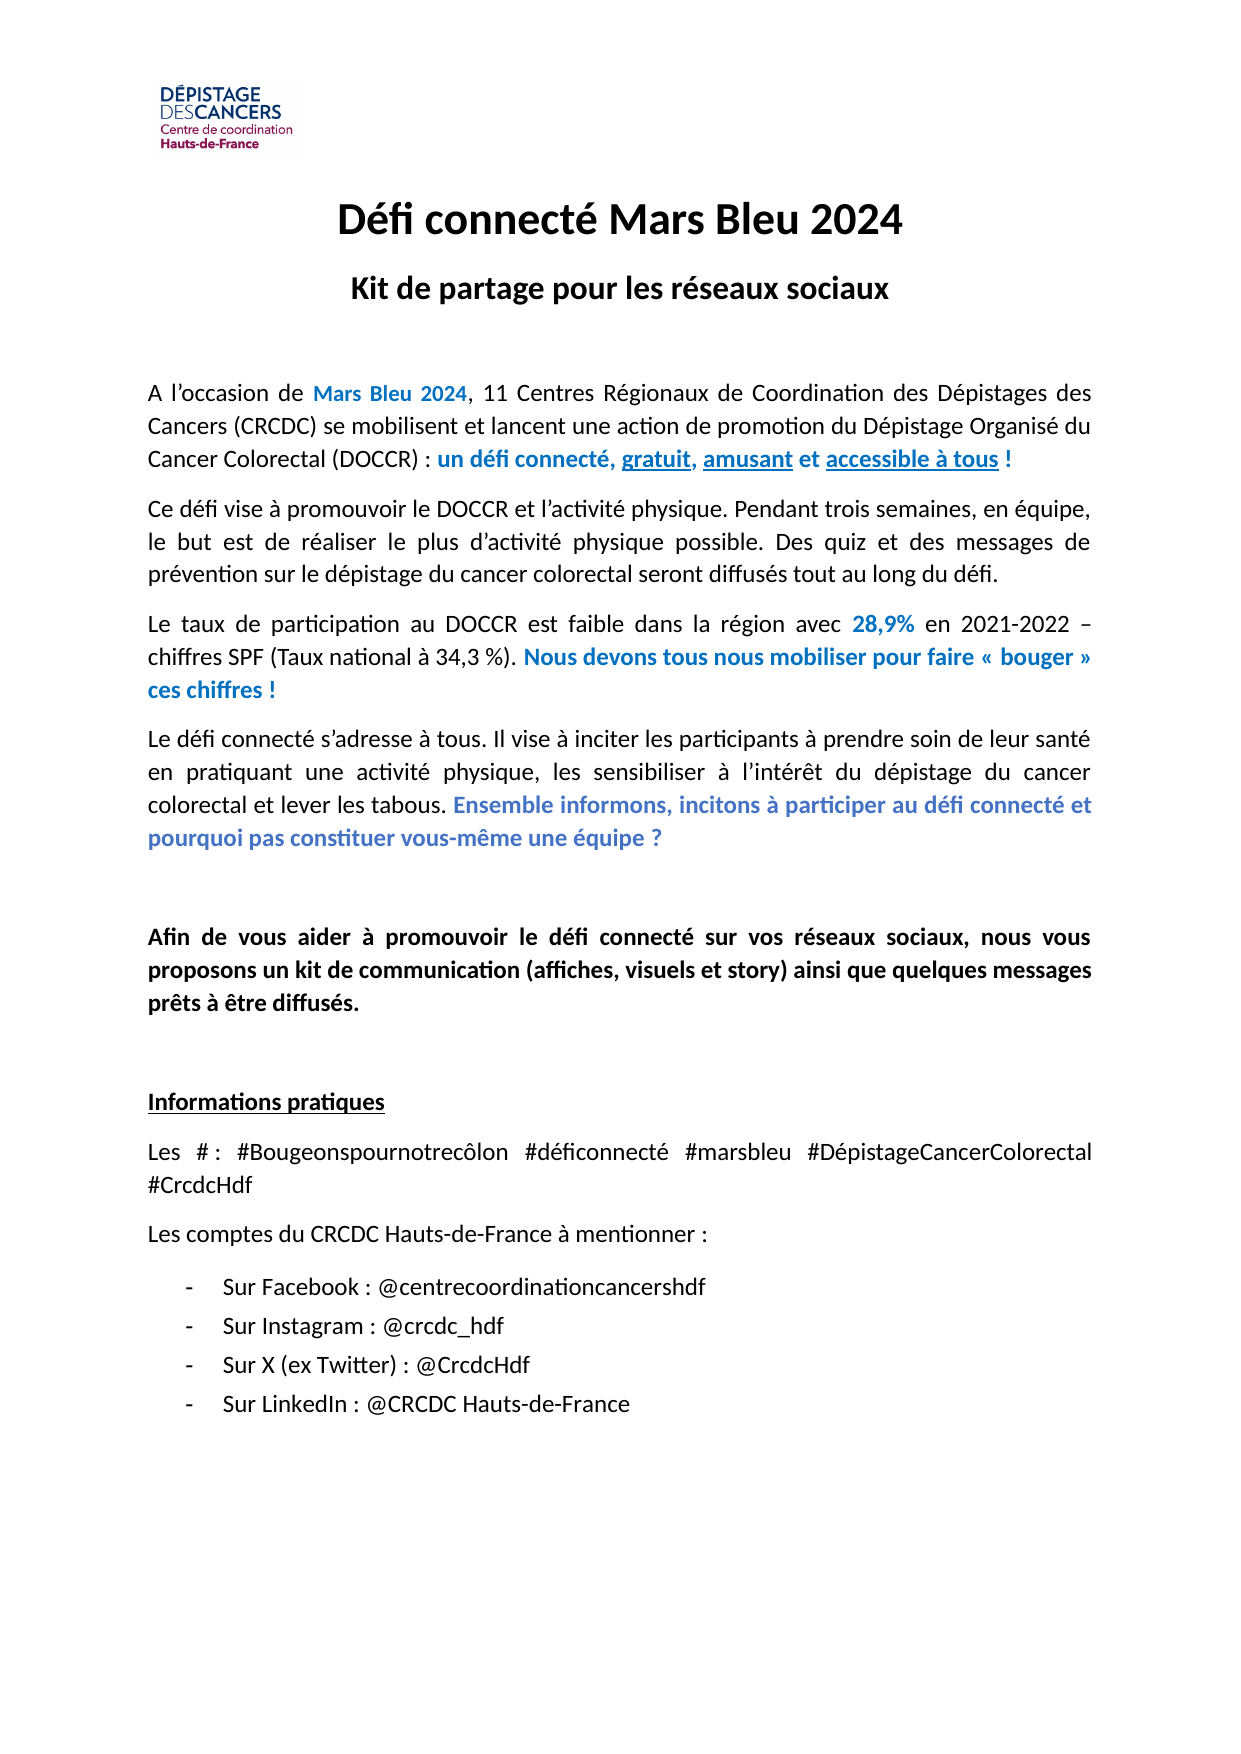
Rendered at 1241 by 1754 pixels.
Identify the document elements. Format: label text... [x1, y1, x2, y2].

text A l’occasion de Mars Bleu 2024, 11 Centres Régionaux de Coordination des Dépistages des Cancers (CRCDC) se mobilisent et lancent une action de promotion du Dépistage Organisé du Cancer Colorectal (DOCCR) : un défi connecté, gratuit, amusant et accessible à tous ! [148, 377, 1093, 474]
list Sur X (ex Twitter) : @CrcdcHdf [185, 1346, 1093, 1381]
text Le taux de participation au DOCCR est faible dans la région avec 28,9% en 2021-2022 – chiffres SPF (Taux national à 34,3 %). Nous devons tous nous mobiliser pour faire « bouger » ces chiffres ! [148, 608, 1093, 704]
picture [147, 73, 306, 162]
text Informations pratiques [148, 1086, 1093, 1117]
text Le défi connecté s’adresse à tous. Il vise à inciter les participants à prendre soin de leur santé en pratiquant une activité physique, les sensibiliser à l’intérêt du dépistage du cancer colorectal et lever les tabous. Ensemble informons, incitons à participer au défi connecté et pourquoi pas constituer vous-même une équipe ? [148, 723, 1093, 853]
list Sur LinkedIn : @CRCDC Hauts-de-France [185, 1386, 1093, 1420]
list Sur Facebook : @centrecoordinationcancershdf [185, 1268, 1093, 1302]
text Les comptes du CRCDC Hauts-de-France à mentionner : [148, 1218, 1093, 1249]
text Afin de vous aider à promouvoir le défi connecté sur vos réseaux sociaux, nous vous proposons un kit de communication (affiches, visuels et story) ainsi que quelques messages prêts à être diffusés. [148, 921, 1093, 1018]
text Les # : #Bougeonspournotrecôlon #déficonnecté #marsbleu #DépistageCancerColorectal #CrcdcHdf [148, 1136, 1093, 1199]
text Défi connecté Mars Bleu 2024 [148, 190, 1093, 246]
text Kit de partage pour les réseaux sociaux [148, 267, 1093, 308]
list Sur Instagram : @crcdc_hdf [185, 1307, 1093, 1341]
text Ce défi vise à promouvoir le DOCCR et l’activité physique. Pendant trois semaines, en équipe, le but est de réaliser le plus d’activité physique possible. Des quiz et des messages de prévention sur le dépistage du cancer colorectal seront diffusés tout au long du défi. [148, 493, 1093, 589]
